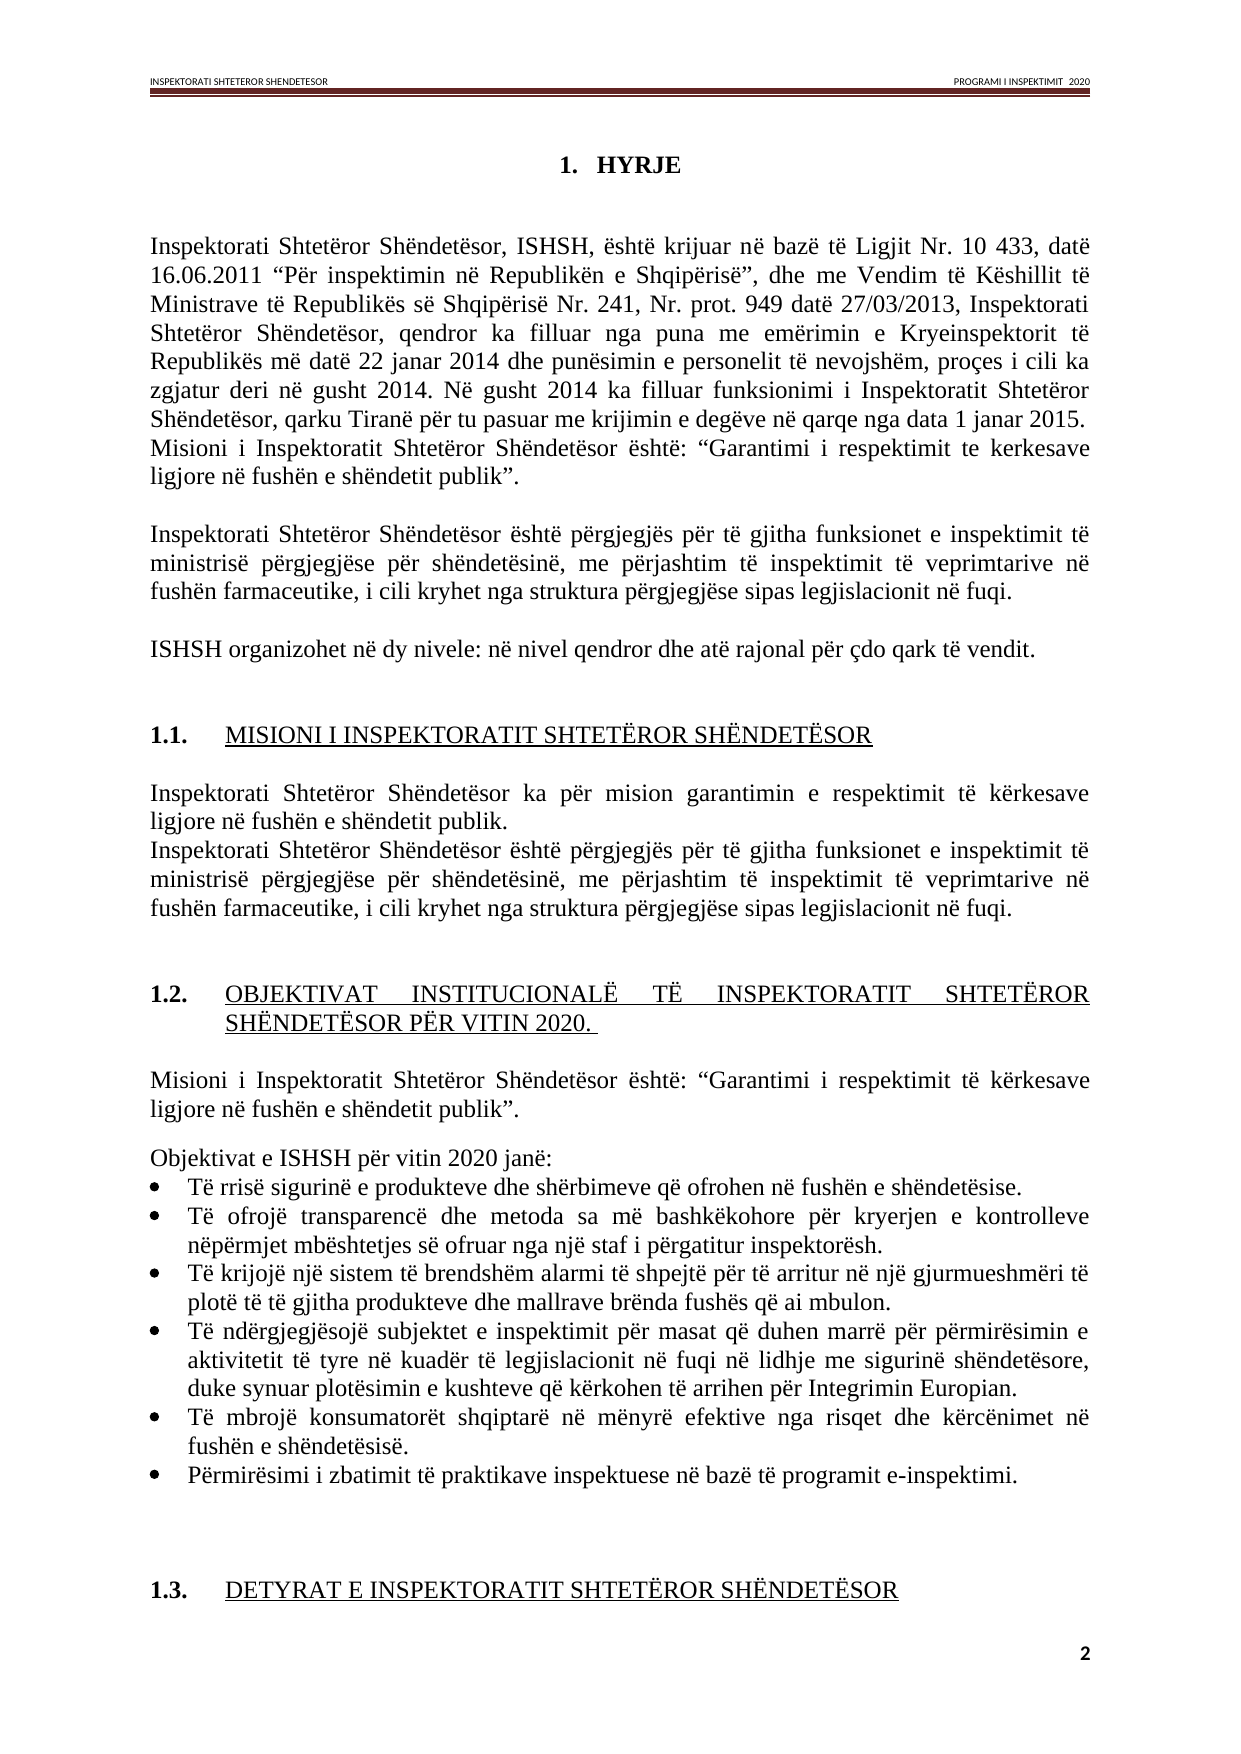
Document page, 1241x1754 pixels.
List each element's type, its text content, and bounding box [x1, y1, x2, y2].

list Të mbrojë konsumatorët shqiptarë në mënyrë efektive nga risqet dhe kërcënimet në fushën e shëndetësisë. [150, 1402, 1090, 1460]
text 1.2. Objektivat institucionalë të Inspektoratit Shtetëror Shëndetësor për vitin 2020. [150, 979, 1090, 1036]
list Të ndërgjegjësojë subjektet e inspektimit për masat që duhen marrë për përmirësimin e aktivitetit të tyre në kuadër të legjislacionit në fuqi në lidhje me sigurinë shëndetësore, duke synuar plotësimin e kushteve që kërkohen të arrihen për Integrimin Europian. [150, 1316, 1090, 1402]
text ISHSH organizohet në dy nivele: në nivel qendror dhe atë rajonal për çdo qark të vendit. [150, 634, 1090, 663]
text 1.3. Detyrat e Inspektoratit Shtetëror Shëndetësor [150, 1575, 1090, 1603]
text Objektivat e ISHSH për vitin 2020 janë: [150, 1143, 1090, 1172]
text Misioni i Inspektoratit Shtetëror Shëndetësor është: “Garantimi i respektimit të kërkesave ligjore në fushën e shëndetit publik”. [150, 1065, 1090, 1123]
text Inspektorati Shtetëror Shëndetësor është përgjegjës për të gjitha funksionet e inspektimit të ministrisë përgjegjëse për shëndetësinë, me përjashtim të inspektimit të veprimtarive në fushën farmaceutike, i cili kryhet nga struktura përgjegjëse sipas legjislacionit në fuqi. [150, 519, 1090, 605]
list Përmirësimi i zbatimit të praktikave inspektuese në bazë të programit e-inspektimi. [150, 1460, 1090, 1488]
list Të ofrojë transparencë dhe metoda sa më bashkëkohore për kryerjen e kontrolleve nëpërmjet mbështetjes së ofruar nga një staf i përgatitur inspektorësh. [150, 1201, 1090, 1258]
list Të rrisë sigurinë e produkteve dhe shërbimeve që ofrohen në fushën e shëndetësise. [150, 1172, 1090, 1201]
list Të krijojë një sistem të brendshëm alarmi të shpejtë për të arritur në një gjurmueshmëri të plotë të të gjitha produkteve dhe mallrave brënda fushës që ai mbulon. [150, 1258, 1090, 1316]
text Misioni i Inspektoratit Shtetëror Shëndetësor është: “Garantimi i respektimit te kerkesave ligjore në fushën e shëndetit publik”. [150, 433, 1090, 490]
text Inspektorati Shtetëror Shëndetësor, ISHSH, është krijuar në bazë të Ligjit Nr. 10 433, datë 16.06.2011 “Për inspektimin në Republikën e Shqipërisë”, dhe me Vendim të Këshillit të Ministrave të Republikës së Shqipërisë Nr. 241, Nr. prot. 949 datë 27/03/2013, Inspektorati Shtetëror Shëndetësor, qendror ka filluar nga puna me emërimin e Kryeinspektorit të Republikës më datë 22 janar 2014 dhe punësimin e personelit të nevojshëm, proçes i cili ka zgjatur deri në gusht 2014. Në gusht 2014 ka filluar funksionimi i Inspektoratit Shtetëror Shëndetësor, qarku Tiranë për tu pasuar me krijimin e degëve në qarqe nga data 1 janar 2015. [150, 231, 1090, 433]
text 1.1. MISIONI I InspektoratiT Shtetëror Shëndetësor [150, 720, 1090, 749]
text Inspektorati Shtetëror Shëndetësor ka për mision garantimin e respektimit të kërkesave ligjore në fushën e shëndetit publik. [150, 778, 1090, 835]
text Inspektorati Shtetëror Shëndetësor është përgjegjës për të gjitha funksionet e inspektimit të ministrisë përgjegjëse për shëndetësinë, me përjashtim të inspektimit të veprimtarive në fushën farmaceutike, i cili kryhet nga struktura përgjegjëse sipas legjislacionit në fuqi. [150, 835, 1090, 921]
